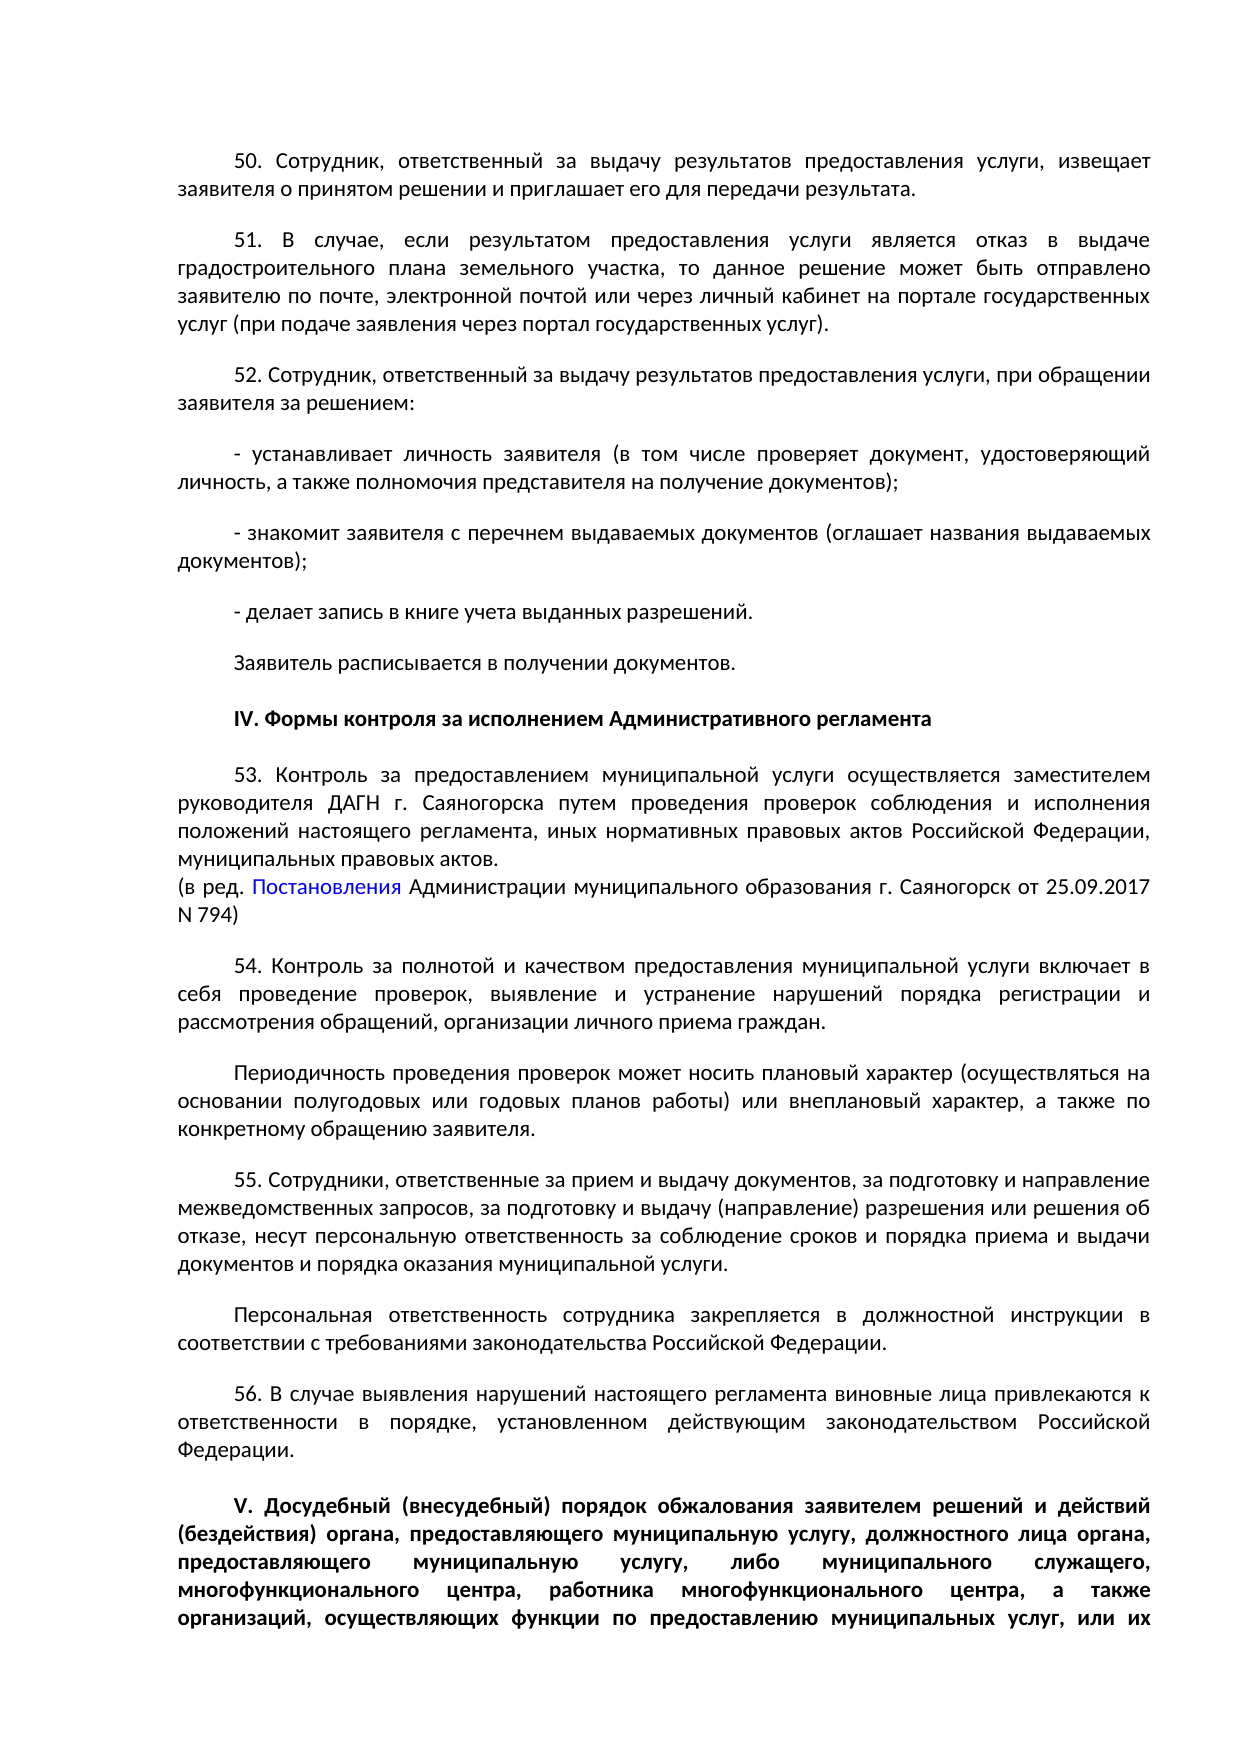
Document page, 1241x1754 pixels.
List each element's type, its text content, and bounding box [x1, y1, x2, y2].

text Персональная ответственность сотрудника закрепляется в должностной инструкции в соответствии с требованиями законодательства Российской Федерации. [177, 1300, 1152, 1356]
text Периодичность проведения проверок может носить плановый характер (осуществляться на основании полугодовых или годовых планов работы) или внеплановый характер, а также по конкретному обращению заявителя. [177, 1058, 1152, 1142]
text 56. В случае выявления нарушений настоящего регламента виновные лица привлекаются к ответственности в порядке, установленном действующим законодательством Российской Федерации. [177, 1379, 1152, 1463]
text (в ред. Постановления Администрации муниципального образования г. Саяногорск от 25.09.2017 N 794) [177, 872, 1152, 928]
text Заявитель расписывается в получении документов. [177, 648, 1152, 676]
text 54. Контроль за полнотой и качеством предоставления муниципальной услуги включает в себя проведение проверок, выявление и устранение нарушений порядка регистрации и рассмотрения обращений, организации личного приема граждан. [177, 951, 1152, 1035]
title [177, 1491, 1152, 1631]
text 52. Сотрудник, ответственный за выдачу результатов предоставления услуги, при обращении заявителя за решением: [177, 360, 1152, 416]
text - делает запись в книге учета выданных разрешений. [177, 597, 1152, 625]
title IV. Формы контроля за исполнением Административного регламента [177, 704, 1152, 732]
text 50. Сотрудник, ответственный за выдачу результатов предоставления услуги, извещает заявителя о принятом решении и приглашает его для передачи результата. [177, 146, 1152, 202]
text - устанавливает личность заявителя (в том числе проверяет документ, удостоверяющий личность, а также полномочия представителя на получение документов); [177, 439, 1152, 495]
text 55. Сотрудники, ответственные за прием и выдачу документов, за подготовку и направление межведомственных запросов, за подготовку и выдачу (направление) разрешения или решения об отказе, несут персональную ответственность за соблюдение сроков и порядка приема и выдачи документов и порядка оказания муниципальной услуги. [177, 1165, 1152, 1277]
text - знакомит заявителя с перечнем выдаваемых документов (оглашает названия выдаваемых документов); [177, 518, 1152, 574]
text 51. В случае, если результатом предоставления услуги является отказ в выдаче градостроительного плана земельного участка, то данное решение может быть отправлено заявителю по почте, электронной почтой или через личный кабинет на портале государственных услуг (при подаче заявления через портал государственных услуг). [177, 225, 1152, 337]
text 53. Контроль за предоставлением муниципальной услуги осуществляется заместителем руководителя ДАГН г. Саяногорска путем проведения проверок соблюдения и исполнения положений настоящего регламента, иных нормативных правовых актов Российской Федерации, муниципальных правовых актов. [177, 760, 1152, 872]
